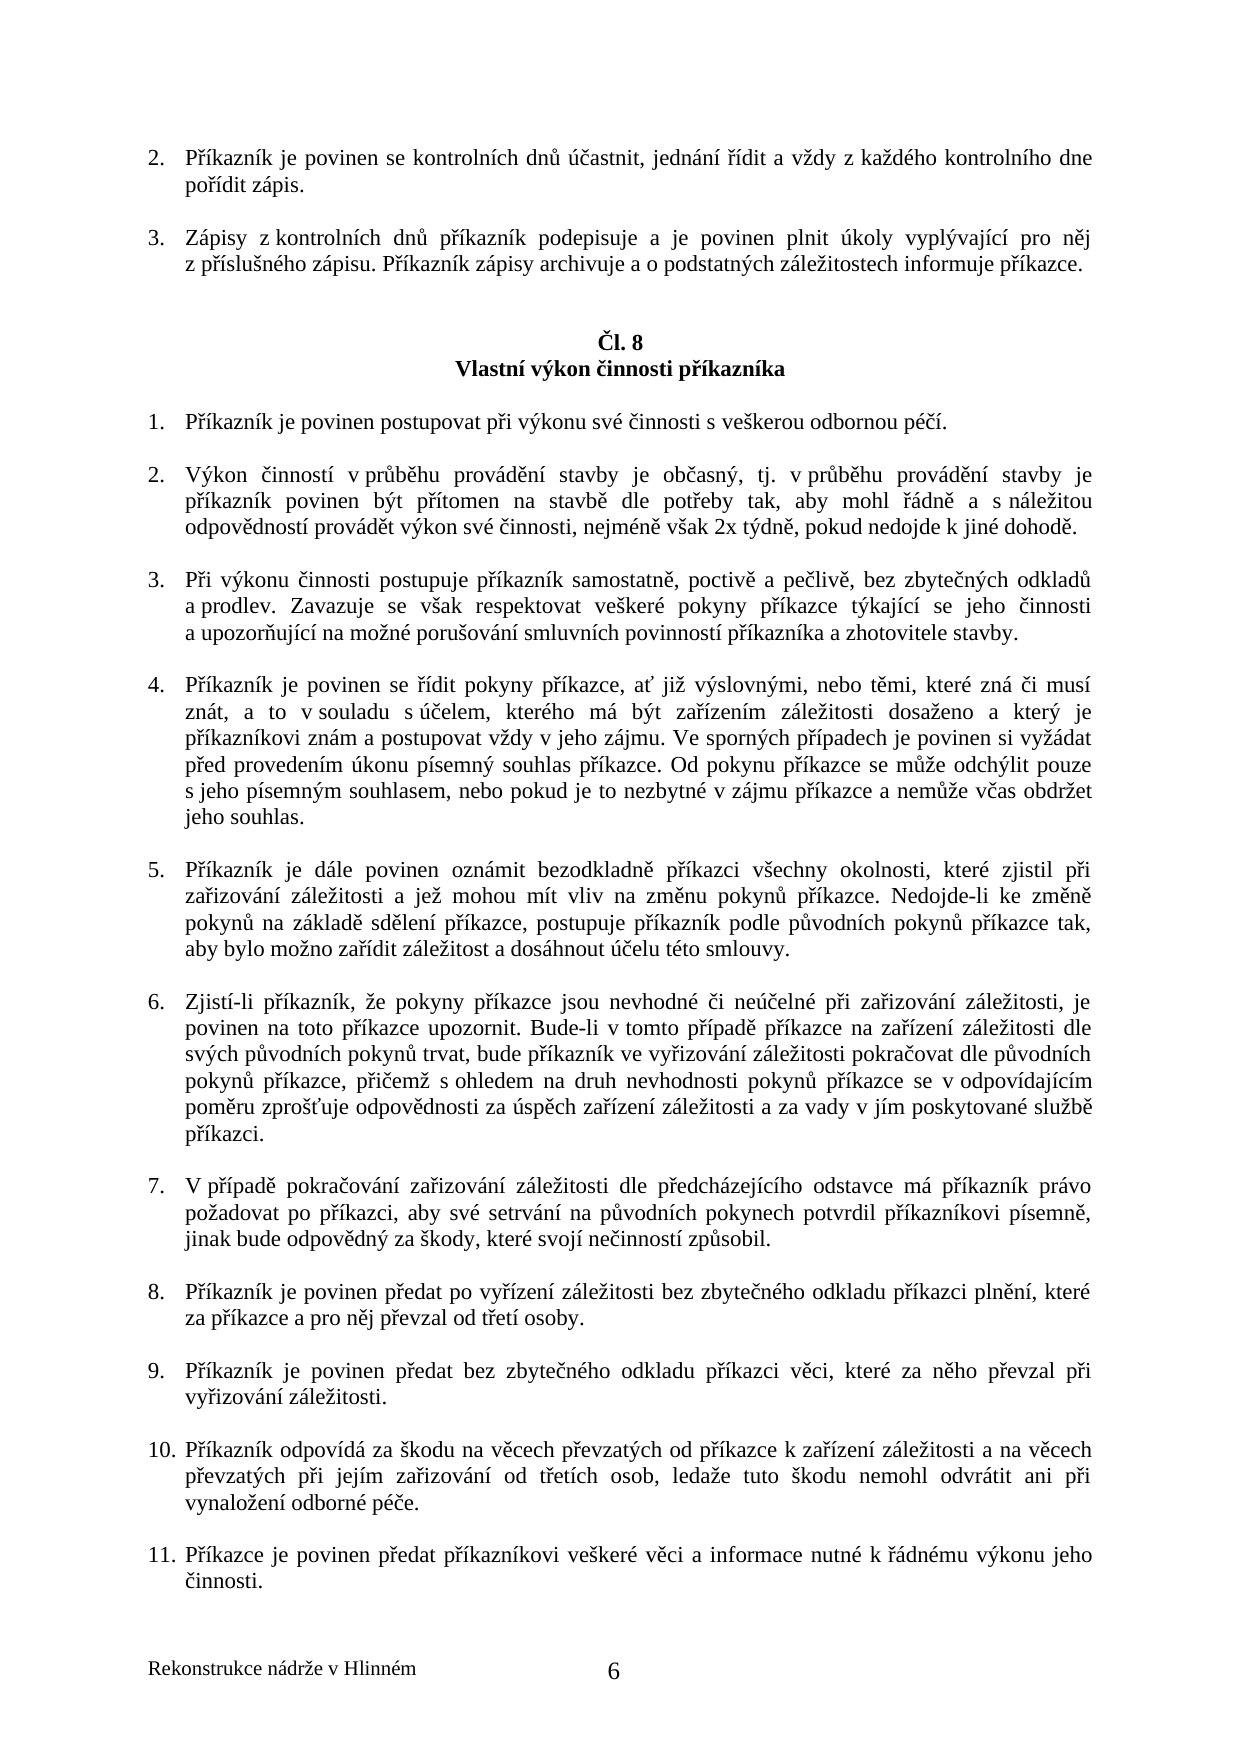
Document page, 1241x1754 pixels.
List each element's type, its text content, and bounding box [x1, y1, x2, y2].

list Výkon činností v průběhu provádění stavby je občasný, tj. v průběhu provádění stavby je příkazník povinen být přítomen na stavbě dle potřeby tak, aby mohl řádně a s náležitou odpovědností provádět výkon své činnosti, nejméně však 2x týdně, pokud nedojde k jiné dohodě. [148, 461, 1092, 540]
list Příkazník odpovídá za škodu na věcech převzatých od příkazce k zařízení záležitosti a na věcech převzatých při jejím zařizování od třetích osob, ledaže tuto škodu nemohl odvrátit ani při vynaložení odborné péče. [148, 1436, 1092, 1515]
list V případě pokračování zařizování záležitosti dle předcházejícího odstavce má příkazník právo požadovat po příkazci, aby své setrvání na původních pokynech potvrdil příkazníkovi písemně, jinak bude odpovědný za škody, které svojí nečinností způsobil. [148, 1172, 1092, 1251]
list Zápisy z kontrolních dnů příkazník podepisuje a je povinen plnit úkoly vyplývající pro něj z příslušného zápisu. Příkazník zápisy archivuje a o podstatných záležitostech informuje příkazce. [148, 223, 1092, 276]
text Vlastní výkon činnosti příkazníka [148, 355, 1092, 382]
list Příkazník je povinen se kontrolních dnů účastnit, jednání řídit a vždy z každého kontrolního dne pořídit zápis. [148, 144, 1092, 197]
list Příkazník je povinen se řídit pokyny příkazce, ať již výslovnými, nebo těmi, které zná či musí znát, a to v souladu s účelem, kterého má být zařízením záležitosti dosaženo a který je příkazníkovi znám a postupovat vždy v jeho zájmu. Ve sporných případech je povinen si vyžádat před provedením úkonu písemný souhlas příkazce. Od pokynu příkazce se může odchýlit pouze s jeho písemným souhlasem, nebo pokud je to nezbytné v zájmu příkazce a nemůže včas obdržet jeho souhlas. [148, 672, 1092, 830]
list Příkazník je povinen předat po vyřízení záležitosti bez zbytečného odkladu příkazci plnění, které za příkazce a pro něj převzal od třetí osoby. [148, 1278, 1092, 1330]
list Příkazník je povinen předat bez zbytečného odkladu příkazci věci, které za něho převzal při vyřizování záležitosti. [148, 1357, 1092, 1409]
list Příkazník je dále povinen oznámit bezodkladně příkazci všechny okolnosti, které zjistil při zařizování záležitosti a jež mohou mít vliv na změnu pokynů příkazce. Nedojde-li ke změně pokynů na základě sdělení příkazce, postupuje příkazník podle původních pokynů příkazce tak, aby bylo možno zařídit záležitost a dosáhnout účelu této smlouvy. [148, 856, 1092, 961]
list Při výkonu činnosti postupuje příkazník samostatně, poctivě a pečlivě, bez zbytečných odkladů a prodlev. Zavazuje se však respektovat veškeré pokyny příkazce týkající se jeho činnosti a upozorňující na možné porušování smluvních povinností příkazníka a zhotovitele stavby. [148, 566, 1092, 645]
list Zjistí-li příkazník, že pokyny příkazce jsou nevhodné či neúčelné při zařizování záležitosti, je povinen na toto příkazce upozornit. Bude-li v tomto případě příkazce na zařízení záležitosti dle svých původních pokynů trvat, bude příkazník ve vyřizování záležitosti pokračovat dle původních pokynů příkazce, přičemž s ohledem na druh nevhodnosti pokynů příkazce se v odpovídajícím poměru zprošťuje odpovědnosti za úspěch zařízení záležitosti a za vady v jím poskytované službě příkazci. [148, 988, 1092, 1146]
list Příkazce je povinen předat příkazníkovi veškeré věci a informace nutné k řádnému výkonu jeho činnosti. [148, 1541, 1092, 1594]
list Příkazník je povinen postupovat při výkonu své činnosti s veškerou odbornou péčí. [148, 408, 1092, 434]
text Čl. 8 [148, 329, 1092, 355]
